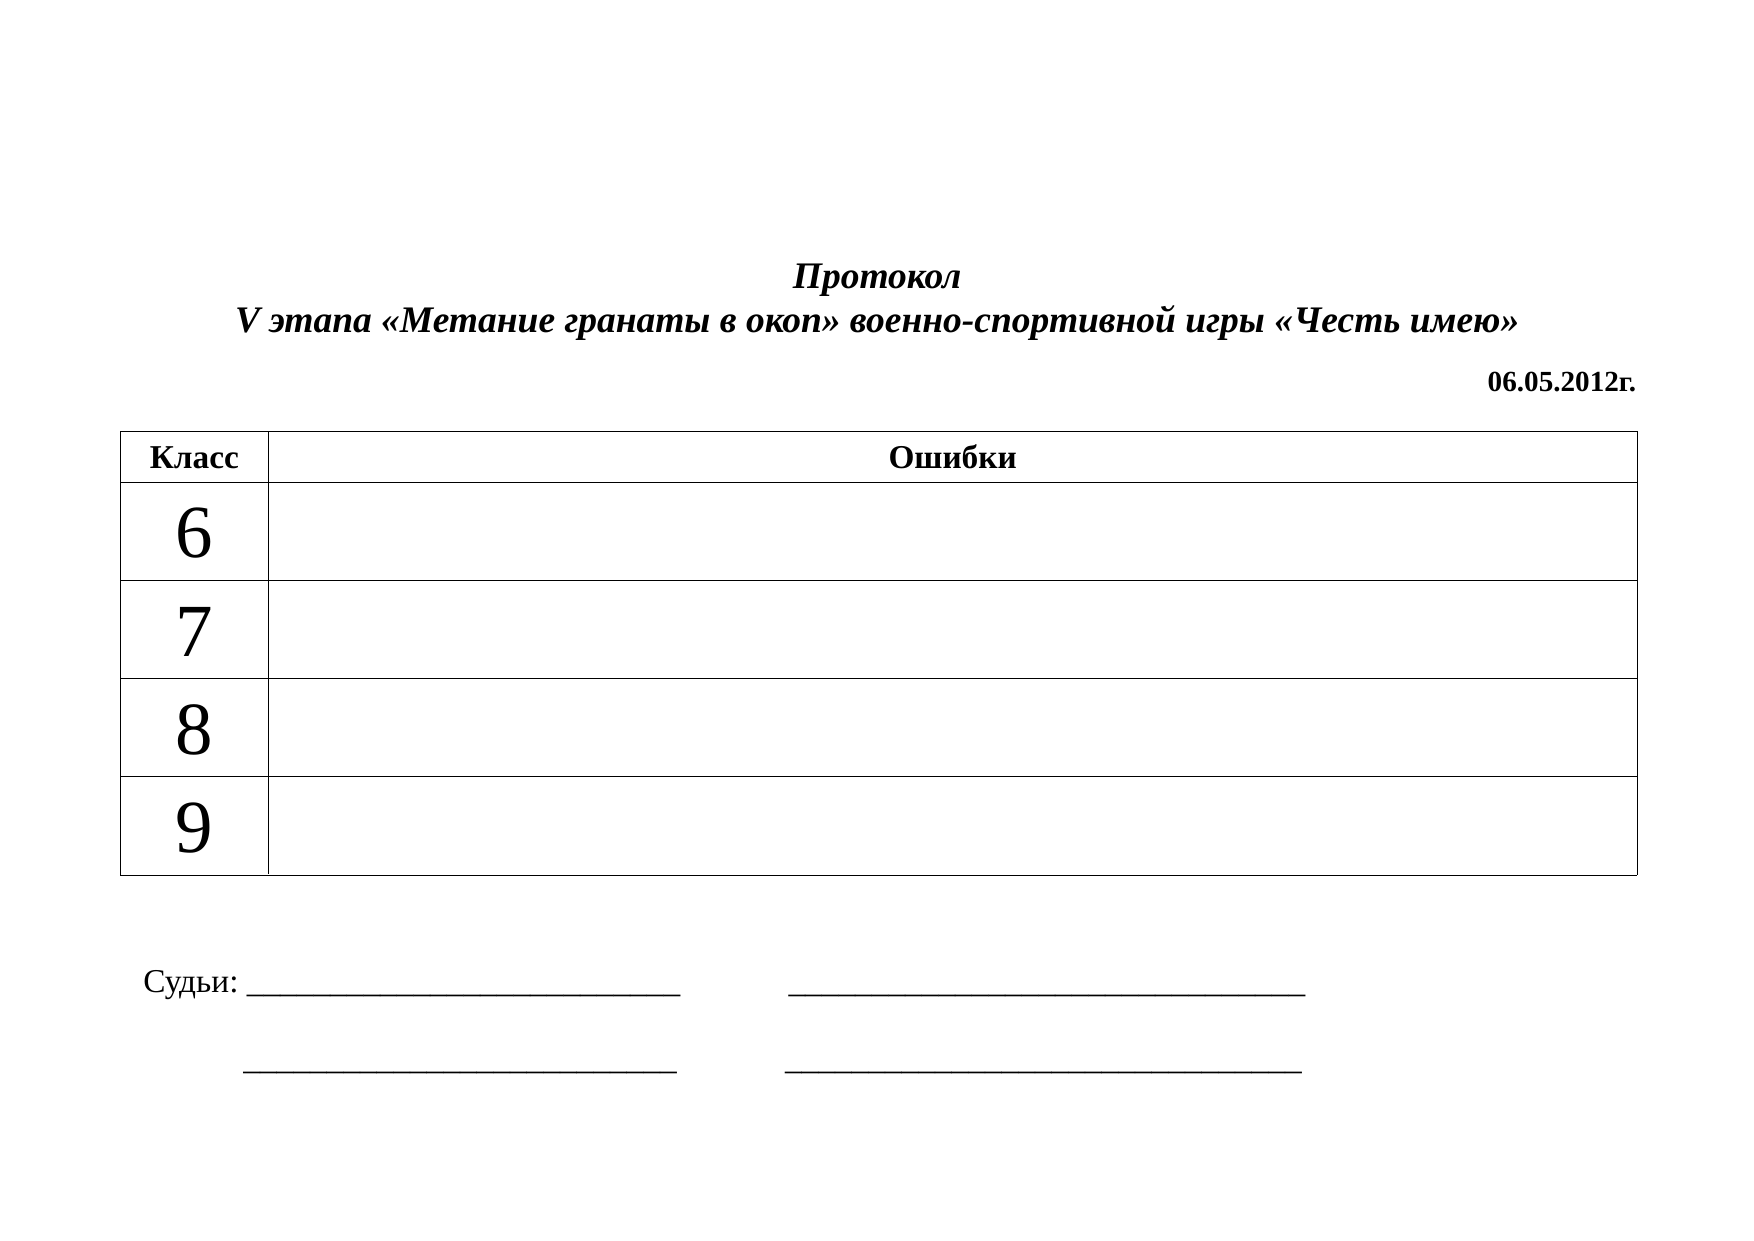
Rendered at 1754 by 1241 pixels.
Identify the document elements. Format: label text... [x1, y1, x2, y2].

text Протокол [118, 254, 1636, 297]
text Судьи: __________________________ _______________________________ [118, 961, 1636, 1000]
table_cell [269, 679, 1637, 776]
table_cell 6 [121, 483, 268, 580]
table_header Класс [121, 432, 268, 482]
table_cell [269, 483, 1637, 580]
table_cell 7 [121, 581, 268, 678]
text 06.05.2012г. [118, 364, 1636, 398]
table_cell [269, 777, 1637, 874]
text V этапа «Метание гранаты в окоп» военно-спортивной игры «Честь имею» [118, 297, 1636, 340]
table_cell [269, 581, 1637, 678]
table_header Ошибки [269, 432, 1637, 482]
table_cell 8 [121, 679, 268, 776]
text __________________________ _______________________________ [118, 1038, 1636, 1076]
table_cell 9 [121, 777, 268, 874]
